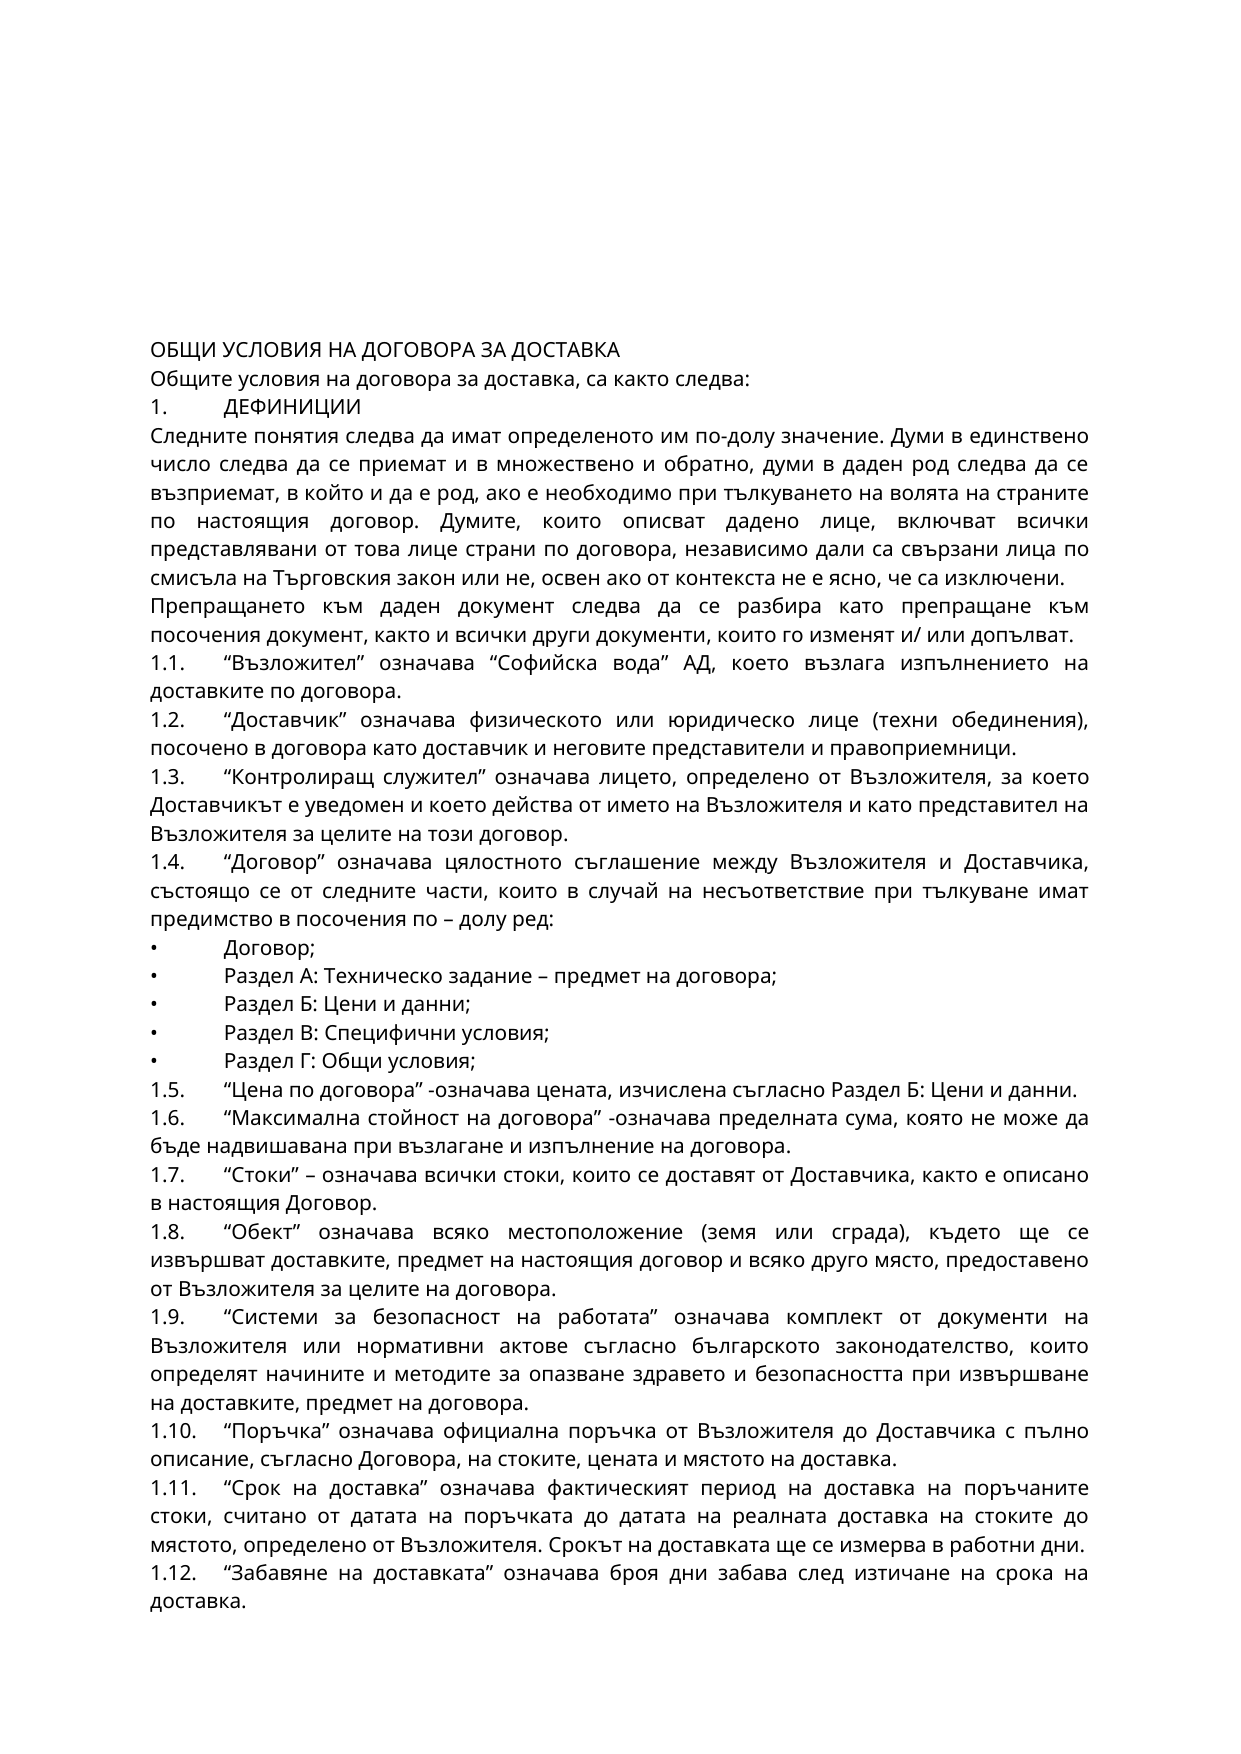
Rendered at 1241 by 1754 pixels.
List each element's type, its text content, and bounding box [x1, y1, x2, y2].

text 1.7. “Стоки” – означава всички стоки, които се доставят от Доставчика, както е описано в настоящия Договор. [150, 1160, 1090, 1217]
text • Раздел Б: Цени и данни; [150, 989, 1090, 1018]
text • Раздел Г: Общи условия; [150, 1046, 1090, 1075]
text 1.1. “Възложител” означава “Софийска вода” АД, което възлага изпълнението на доставките по договора. [150, 648, 1090, 705]
text 1.8. “Обект” означава всяко местоположение (земя или сграда), където ще се извършват доставките, предмет на настоящия договор и всяко друго място, предоставено от Възложителя за целите на договора. [150, 1217, 1090, 1302]
text • Договор; [150, 933, 1090, 961]
text ОБЩИ УСЛОВИЯ НА ДОГОВОРА ЗА ДОСТАВКА [150, 335, 1090, 364]
text 1.11. “Срок на доставка” означава фактическият период на доставка на поръчаните стоки, считано от датата на поръчката до датата на реалната доставка на стоките до мястото, определено от Възложителя. Срокът на доставката ще се измерва в работни дни. [150, 1473, 1090, 1558]
text 1.9. “Системи за безопасност на работата” означава комплект от документи на Възложителя или нормативни актове съгласно българското законодателство, които определят начините и методите за опазване здравето и безопасността при извършване на доставките, предмет на договора. [150, 1302, 1090, 1416]
text 1.2. “Доставчик” означава физическото или юридическо лице (техни обединения), посочено в договора като доставчик и неговите представители и правоприемници. [150, 705, 1090, 762]
text • Раздел А: Техническо задание – предмет на договора; [150, 961, 1090, 989]
text Общите условия на договора за доставка, са както следва: [150, 364, 1090, 392]
text 1.6. “Максимална стойност на договора” -означава пределната сума, която не може да бъде надвишавана при възлагане и изпълнение на договора. [150, 1103, 1090, 1160]
text 1.5. “Цена по договора” -означава цената, изчислена съгласно Раздел Б: Цени и данни. [150, 1075, 1090, 1103]
text • Раздел В: Специфични условия; [150, 1018, 1090, 1046]
text Препращането към даден документ следва да се разбира като препращане към посочения документ, както и всички други документи, които го изменят и/ или допълват. [150, 591, 1090, 648]
text 1.10. “Поръчка” означава официална поръчка от Възложителя до Доставчика с пълно описание, съгласно Договора, на стоките, цената и мястото на доставка. [150, 1416, 1090, 1473]
text 1.12. “Забавяне на доставката” означава броя дни забава след изтичане на срока на доставка. [150, 1558, 1090, 1615]
text 1. ДЕФИНИЦИИ [150, 392, 1090, 421]
text Следните понятия следва да имат определеното им по-долу значение. Думи в единствено число следва да се приемат и в множествено и обратно, думи в даден род следва да се възприемат, в който и да е род, ако е необходимо при тълкуването на волята на страните по настоящия договор. Думите, които описват дадено лице, включват всички представлявани от това лице страни по договора, независимо дали са свързани лица по смисъла на Търговския закон или не, освен ако от контекста не е ясно, че са изключени. [150, 421, 1090, 591]
text 1.4. “Договор” означава цялостното съглашение между Възложителя и Доставчика, състоящо се от следните части, които в случай на несъответствие при тълкуване имат предимство в посочения по – долу ред: [150, 847, 1090, 933]
text 1.3. “Контролиращ служител” означава лицето, определено от Възложителя, за което Доставчикът е уведомен и което действа от името на Възложителя и като представител на Възложителя за целите на този договор. [150, 762, 1090, 847]
